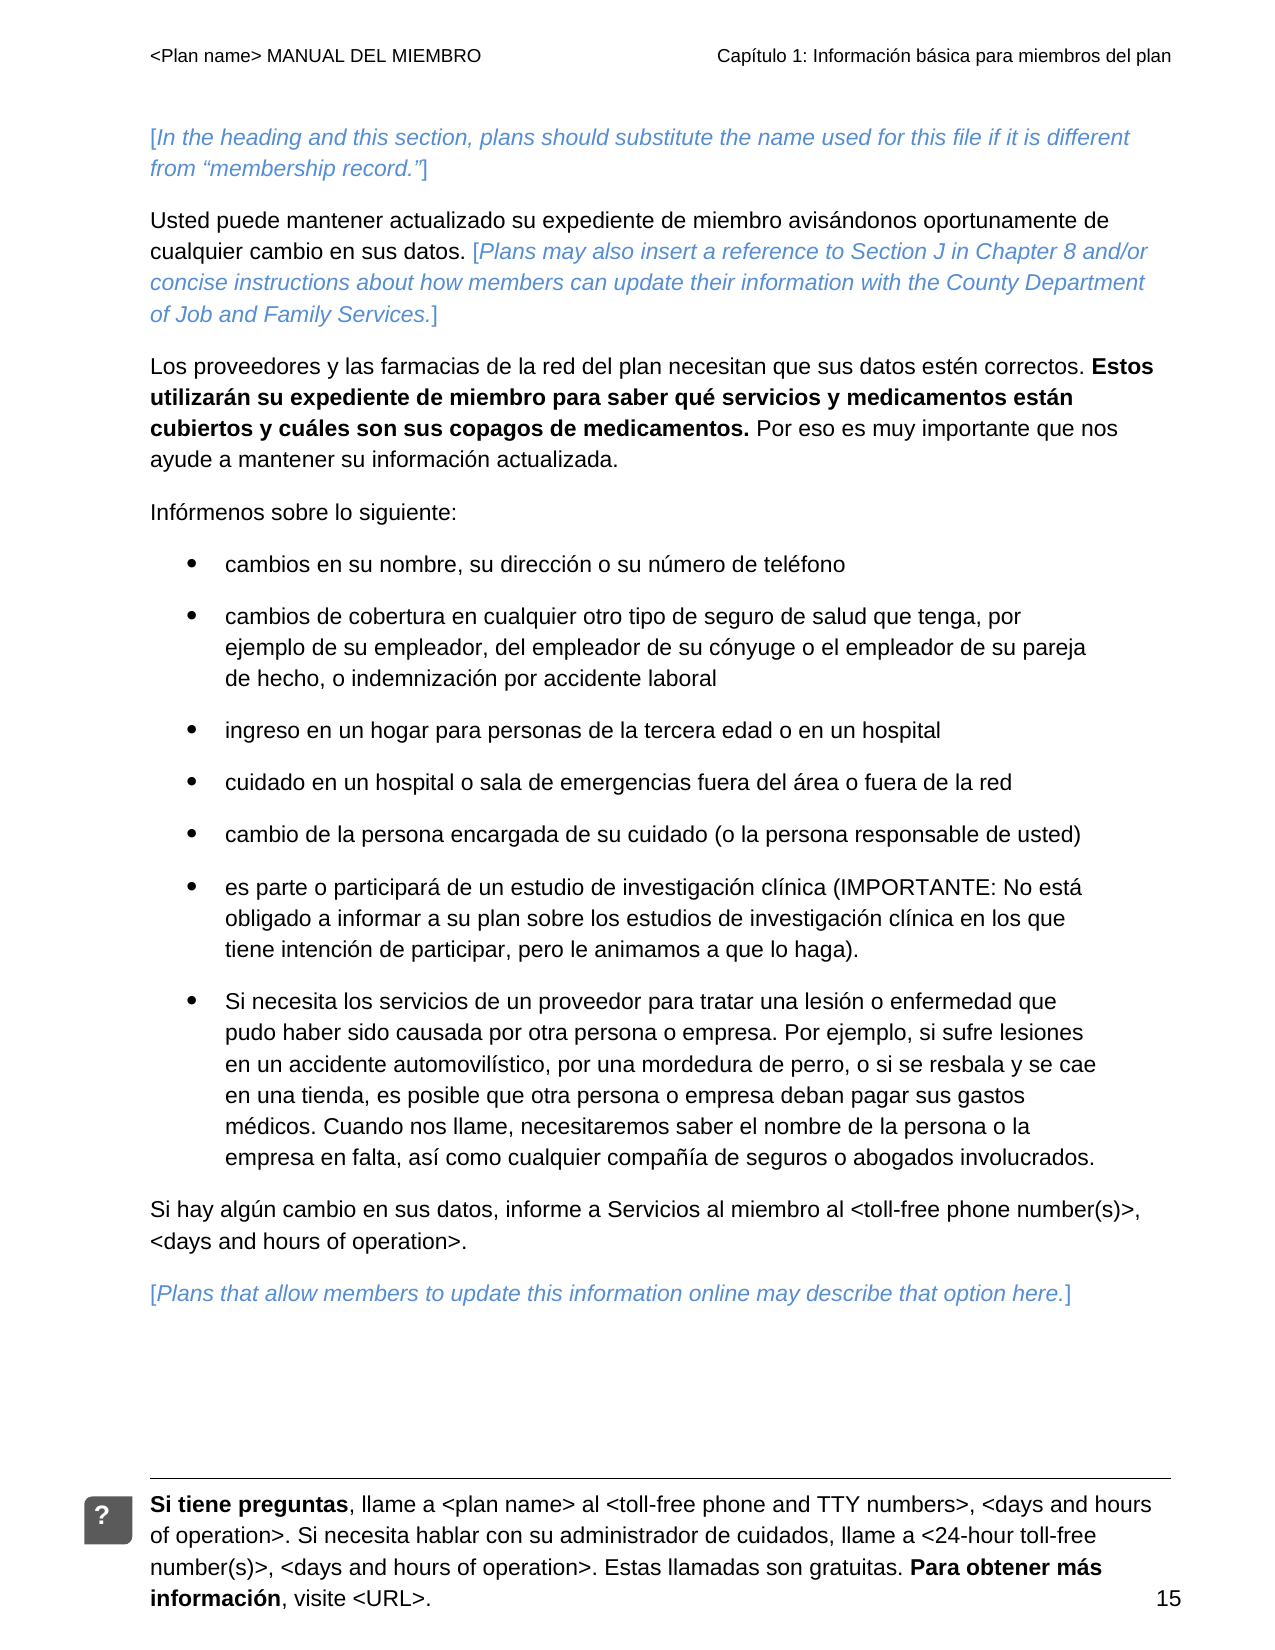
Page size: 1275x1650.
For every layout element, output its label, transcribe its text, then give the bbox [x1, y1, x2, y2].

list es parte o participará de un estudio de investigación clínica (IMPORTANTE: No está obligado a informar a su plan sobre los estudios de investigación clínica en los que tiene intención de participar, pero le animamos a que lo haga). [187, 870, 1096, 964]
list ingreso en un hogar para personas de la tercera edad o en un hospital [187, 714, 1096, 745]
text Los proveedores y las farmacias de la red del plan necesitan que sus datos estén correctos. Estos utilizarán su expediente de miembro para saber qué servicios y medicamentos están cubiertos y cuáles son sus copagos de medicamentos. Por eso es muy importante que nos ayude a mantener su información actualizada. [150, 349, 1171, 474]
list cuidado en un hospital o sala de emergencias fuera del área o fuera de la red [187, 766, 1096, 797]
list Si necesita los servicios de un proveedor para tratar una lesión o enfermedad que pudo haber sido causada por otra persona o empresa. Por ejemplo, si sufre lesiones en un accidente automovilístico, por una mordedura de perro, o si se resbala y se cae en una tienda, es posible que otra persona o empresa deban pagar sus gastos médicos. Cuando nos llame, necesitaremos saber el nombre de la persona o la empresa en falta, así como cualquier compañía de seguros o abogados involucrados. [187, 984, 1096, 1172]
text Usted puede mantener actualizado su expediente de miembro avisándonos oportunamente de cualquier cambio en sus datos. [Plans may also insert a reference to Section J in Chapter 8 and/or concise instructions about how members can update their information with the County Department of Job and Family Services.] [150, 203, 1171, 328]
list cambio de la persona encargada de su cuidado (o la persona responsable de usted) [187, 818, 1096, 849]
text [Plans that allow members to update this information online may describe that option here.] [150, 1276, 1171, 1307]
text Si hay algún cambio en sus datos, informe a Servicios al miembro al <toll-free phone number(s)>, <days and hours of operation>. [150, 1193, 1171, 1255]
text [In the heading and this section, plans should substitute the name used for this file if it is different from “membership record.”] [150, 120, 1171, 182]
list cambios de cobertura en cualquier otro tipo de seguro de salud que tenga, por ejemplo de su empleador, del empleador de su cónyuge o el empleador de su pareja de hecho, o indemnización por accidente laboral [187, 599, 1096, 693]
list cambios en su nombre, su dirección o su número de teléfono [187, 547, 1096, 578]
text Infórmenos sobre lo siguiente: [150, 495, 1171, 526]
